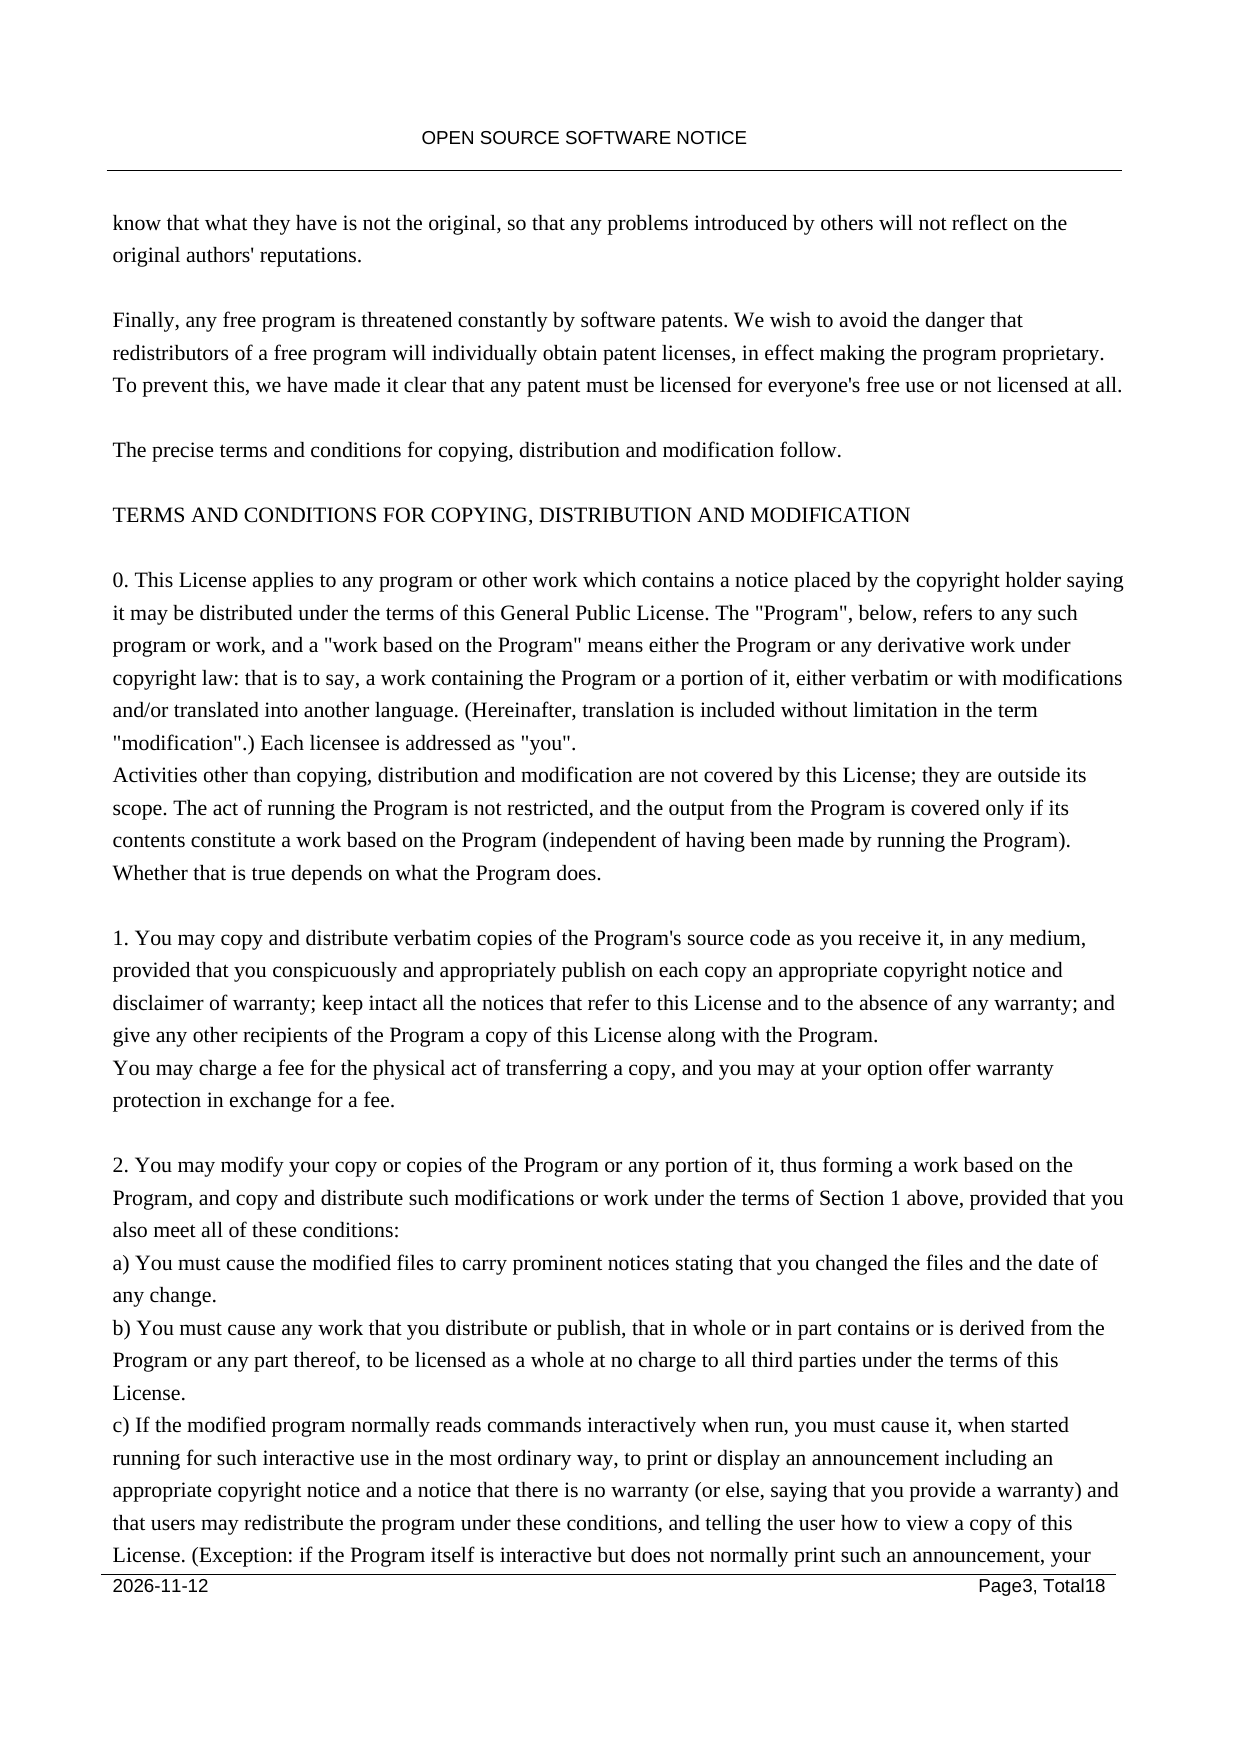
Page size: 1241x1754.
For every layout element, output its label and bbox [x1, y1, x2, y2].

text [112, 206, 1128, 1571]
